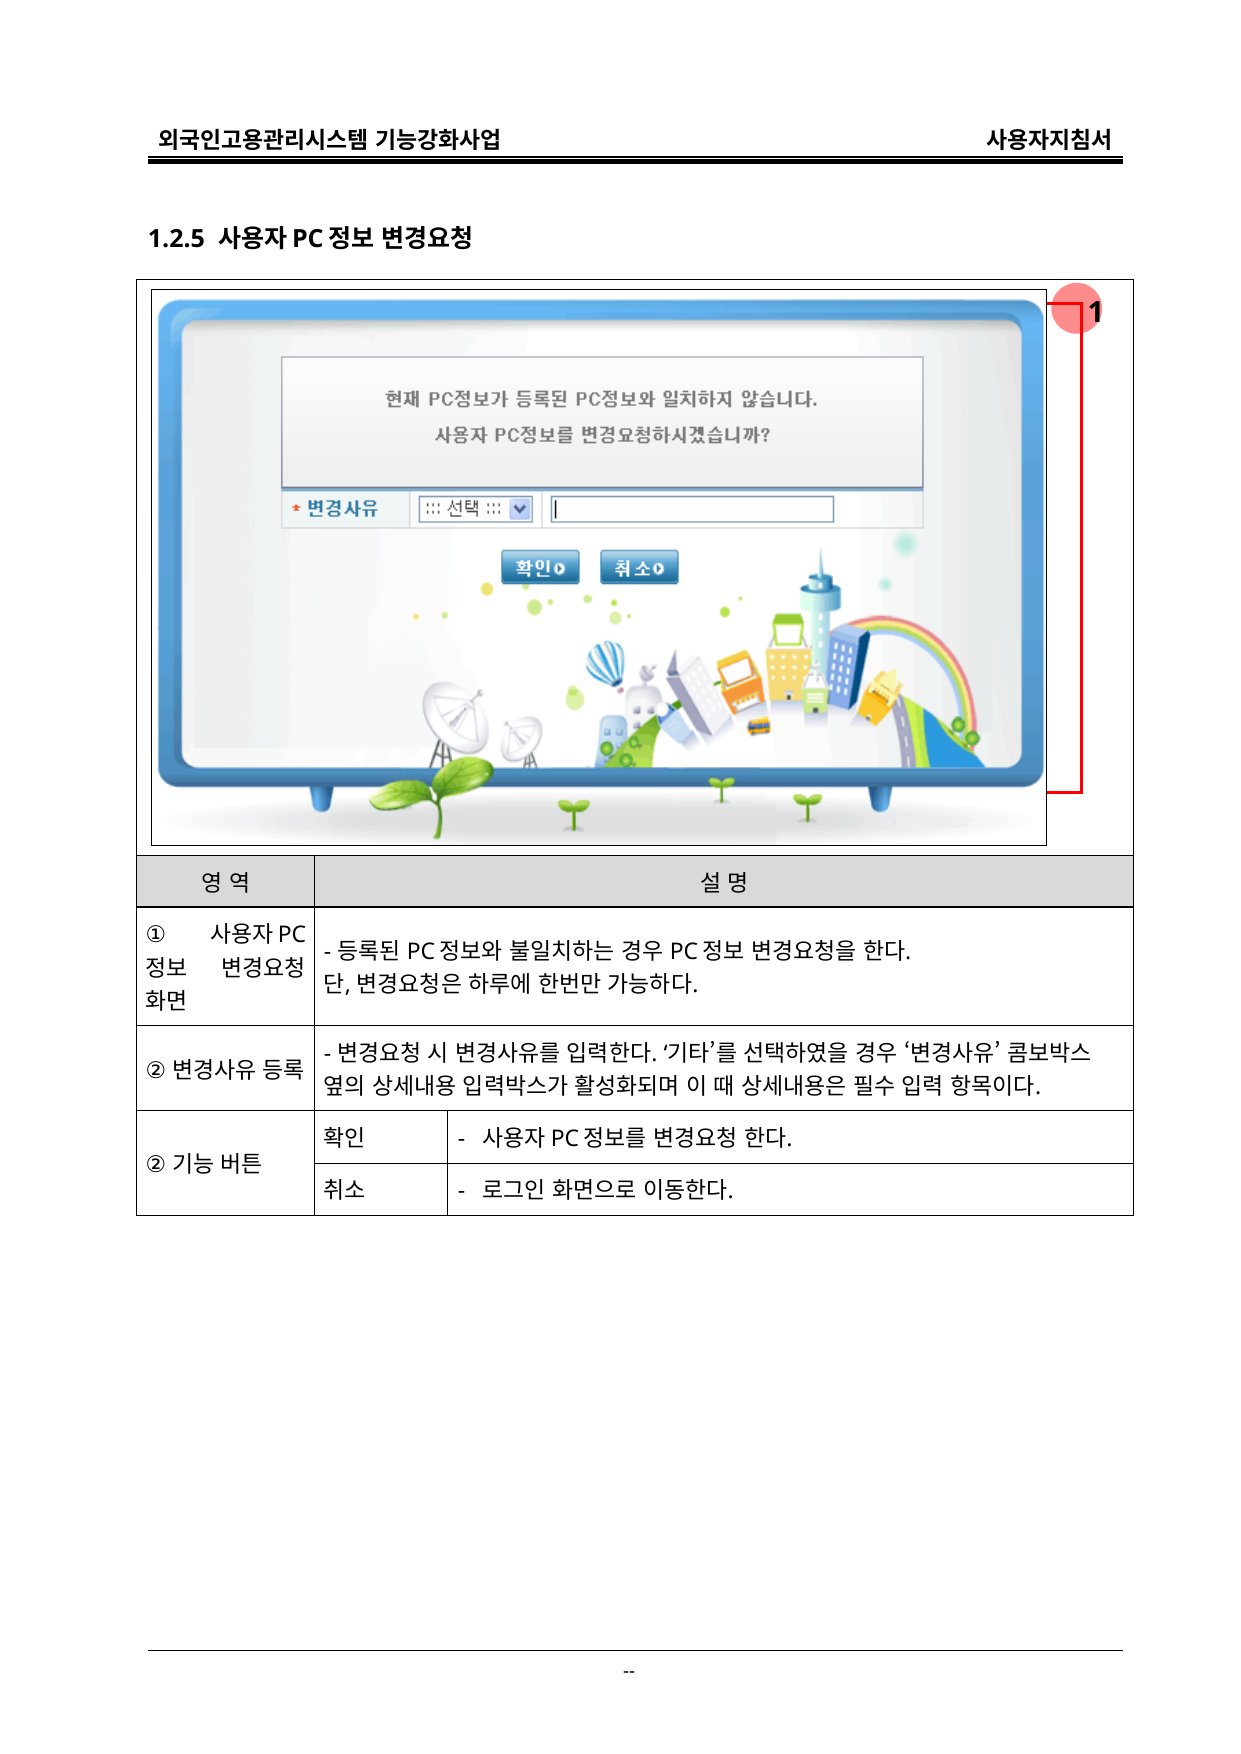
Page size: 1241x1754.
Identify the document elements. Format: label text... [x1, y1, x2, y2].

table_cell - 변경요청 시 변경사유를 입력한다. ‘기타’를 선택하였을 경우 ‘변경사유’ 콤보박스 옆의 상세내용 입력박스가 활성화되며 이 때 상세내용은 필수 입력 항목이다. [315, 1026, 1133, 1110]
picture [152, 290, 1046, 845]
table_cell ② 변경사유 등록 [137, 1026, 314, 1110]
table_cell 로그인 화면으로 이동한다. [448, 1164, 1133, 1214]
table_cell 영 역 [137, 856, 314, 906]
table_cell ② 기능 버튼 [137, 1111, 314, 1214]
table_cell ① 사용자PC정보 변경요청 화면 [137, 908, 314, 1025]
subtitle 사용자PC정보 변경요청 [148, 218, 1122, 254]
table_cell 설 명 [315, 856, 1133, 906]
table_header [137, 280, 1133, 854]
table_cell 취소 [315, 1164, 447, 1214]
table_cell 확인 [315, 1111, 447, 1162]
table_cell 사용자PC정보를 변경요청 한다. [448, 1111, 1133, 1162]
table_cell - 등록된 PC정보와 불일치하는 경우 PC정보 변경요청을 한다. 단, 변경요청은 하루에 한번만 가능하다. [315, 908, 1133, 1025]
